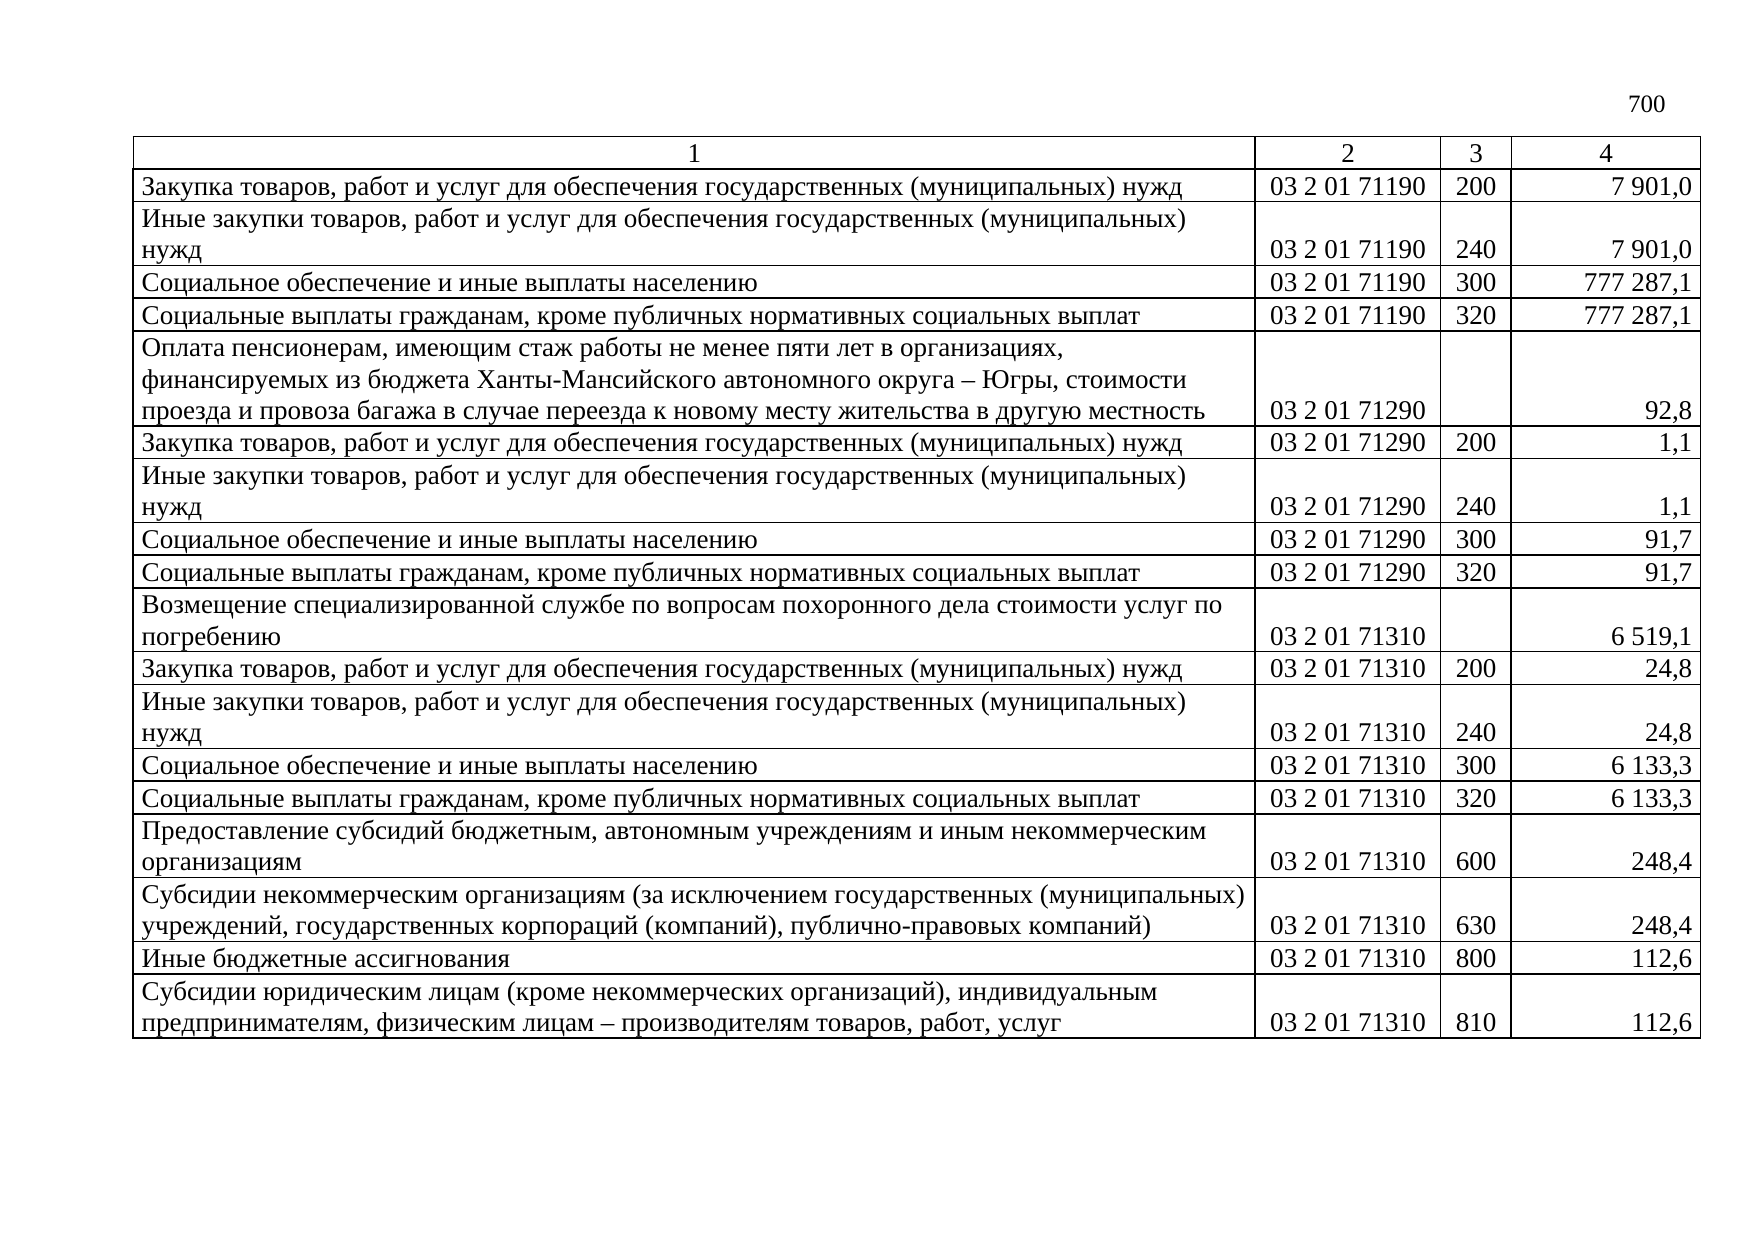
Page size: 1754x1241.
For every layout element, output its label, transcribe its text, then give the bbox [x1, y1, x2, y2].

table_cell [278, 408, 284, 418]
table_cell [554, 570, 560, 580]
table_header 4 [1512, 137, 1700, 168]
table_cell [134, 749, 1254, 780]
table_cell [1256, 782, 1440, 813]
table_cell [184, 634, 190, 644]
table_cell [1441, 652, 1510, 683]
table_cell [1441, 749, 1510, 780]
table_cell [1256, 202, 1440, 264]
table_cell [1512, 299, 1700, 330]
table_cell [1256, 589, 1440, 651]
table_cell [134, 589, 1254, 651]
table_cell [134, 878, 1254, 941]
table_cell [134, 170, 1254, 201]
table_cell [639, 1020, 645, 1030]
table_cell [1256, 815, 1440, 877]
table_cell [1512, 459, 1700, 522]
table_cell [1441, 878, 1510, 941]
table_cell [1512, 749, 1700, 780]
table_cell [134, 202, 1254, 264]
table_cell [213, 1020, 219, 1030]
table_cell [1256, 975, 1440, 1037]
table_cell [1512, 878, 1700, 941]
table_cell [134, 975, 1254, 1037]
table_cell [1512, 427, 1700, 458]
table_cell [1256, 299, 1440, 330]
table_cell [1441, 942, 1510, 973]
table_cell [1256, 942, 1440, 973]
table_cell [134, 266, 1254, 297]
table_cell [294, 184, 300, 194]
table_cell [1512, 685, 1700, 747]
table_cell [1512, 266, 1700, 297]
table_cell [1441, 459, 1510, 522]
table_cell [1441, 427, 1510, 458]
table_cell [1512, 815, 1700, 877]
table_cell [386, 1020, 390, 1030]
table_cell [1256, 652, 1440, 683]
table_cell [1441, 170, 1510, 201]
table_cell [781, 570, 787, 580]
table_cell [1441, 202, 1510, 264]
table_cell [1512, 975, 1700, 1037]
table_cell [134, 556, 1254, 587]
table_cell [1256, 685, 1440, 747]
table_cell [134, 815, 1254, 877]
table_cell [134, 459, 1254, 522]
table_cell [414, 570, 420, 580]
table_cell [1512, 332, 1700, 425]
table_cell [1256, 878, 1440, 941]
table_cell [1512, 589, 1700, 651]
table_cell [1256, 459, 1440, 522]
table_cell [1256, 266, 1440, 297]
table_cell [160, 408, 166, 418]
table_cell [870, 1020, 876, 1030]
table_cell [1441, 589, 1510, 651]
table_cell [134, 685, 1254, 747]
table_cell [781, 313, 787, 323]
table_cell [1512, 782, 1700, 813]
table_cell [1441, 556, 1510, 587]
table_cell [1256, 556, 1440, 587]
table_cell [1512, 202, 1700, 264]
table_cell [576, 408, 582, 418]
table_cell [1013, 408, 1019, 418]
table_header 1 [134, 137, 1254, 168]
table_header 3 [1441, 137, 1511, 168]
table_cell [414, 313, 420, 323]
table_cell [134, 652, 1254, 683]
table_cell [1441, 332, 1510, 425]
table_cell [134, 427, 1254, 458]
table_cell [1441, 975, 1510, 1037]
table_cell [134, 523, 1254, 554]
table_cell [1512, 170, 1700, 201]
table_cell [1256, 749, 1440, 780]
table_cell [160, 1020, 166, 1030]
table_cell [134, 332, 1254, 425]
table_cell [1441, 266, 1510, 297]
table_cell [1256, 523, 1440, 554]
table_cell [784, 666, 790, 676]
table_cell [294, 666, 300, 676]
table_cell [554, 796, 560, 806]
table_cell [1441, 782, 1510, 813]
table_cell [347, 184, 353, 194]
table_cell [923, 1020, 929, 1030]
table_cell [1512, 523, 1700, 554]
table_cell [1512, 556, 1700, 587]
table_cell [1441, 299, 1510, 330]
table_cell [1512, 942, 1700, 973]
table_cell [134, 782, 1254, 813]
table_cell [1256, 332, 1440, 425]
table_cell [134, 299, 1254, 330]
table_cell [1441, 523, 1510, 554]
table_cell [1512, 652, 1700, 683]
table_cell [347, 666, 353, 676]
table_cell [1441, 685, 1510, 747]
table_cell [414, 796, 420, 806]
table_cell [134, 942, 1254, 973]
table_header 2 [1256, 137, 1440, 168]
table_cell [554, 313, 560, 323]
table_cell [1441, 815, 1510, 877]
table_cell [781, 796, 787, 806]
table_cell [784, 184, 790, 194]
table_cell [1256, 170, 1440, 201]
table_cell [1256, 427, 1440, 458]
